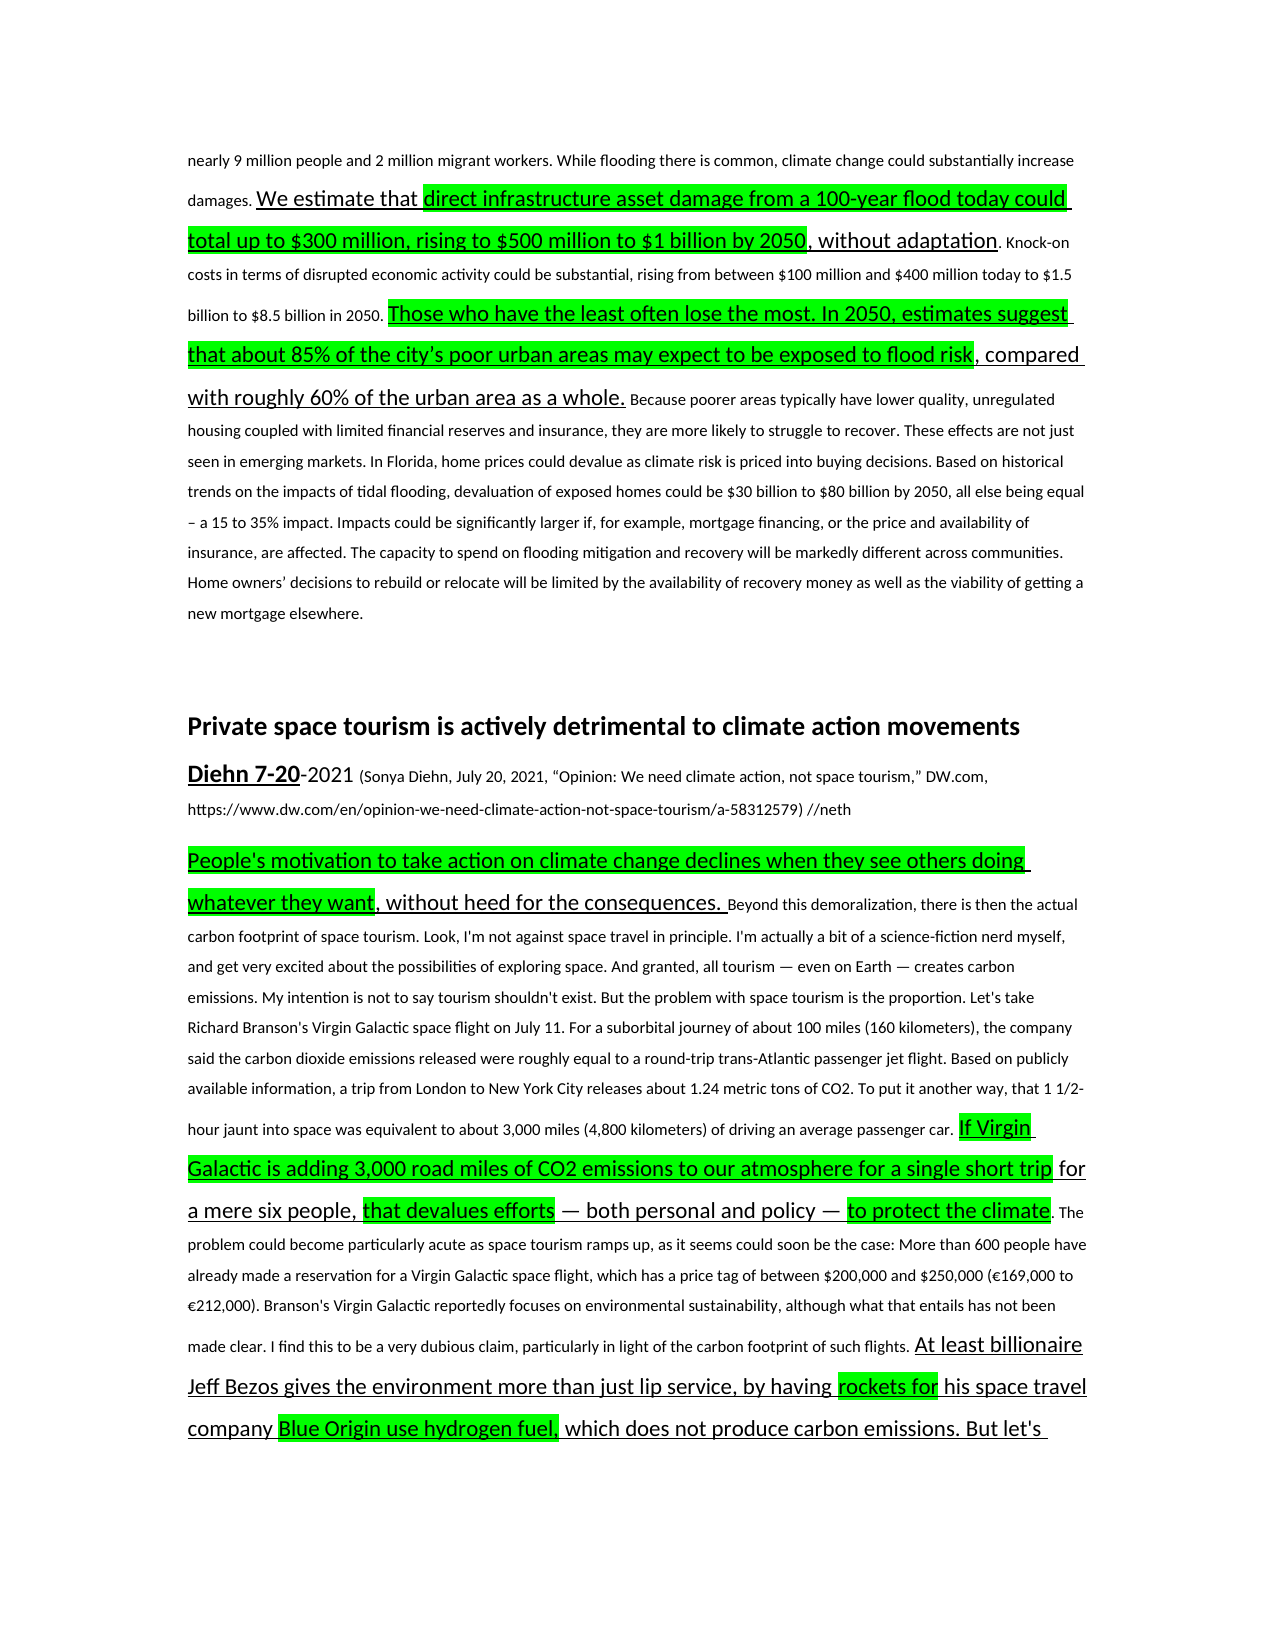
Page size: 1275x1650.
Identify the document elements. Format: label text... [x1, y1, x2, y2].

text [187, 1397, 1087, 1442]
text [187, 846, 1087, 1396]
text Diehn 7-20-2021 (Sonya Diehn, July 20, 2021, “Opinion: We need climate action, not space tourism,” DW.com, https://www.dw.com/en/opinion-we-need-climate-action-not-space-tourism/a-58312579) //neth [187, 758, 1087, 819]
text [187, 150, 1087, 623]
subtitle Private space tourism is actively detrimental to climate action movements [187, 709, 1087, 742]
